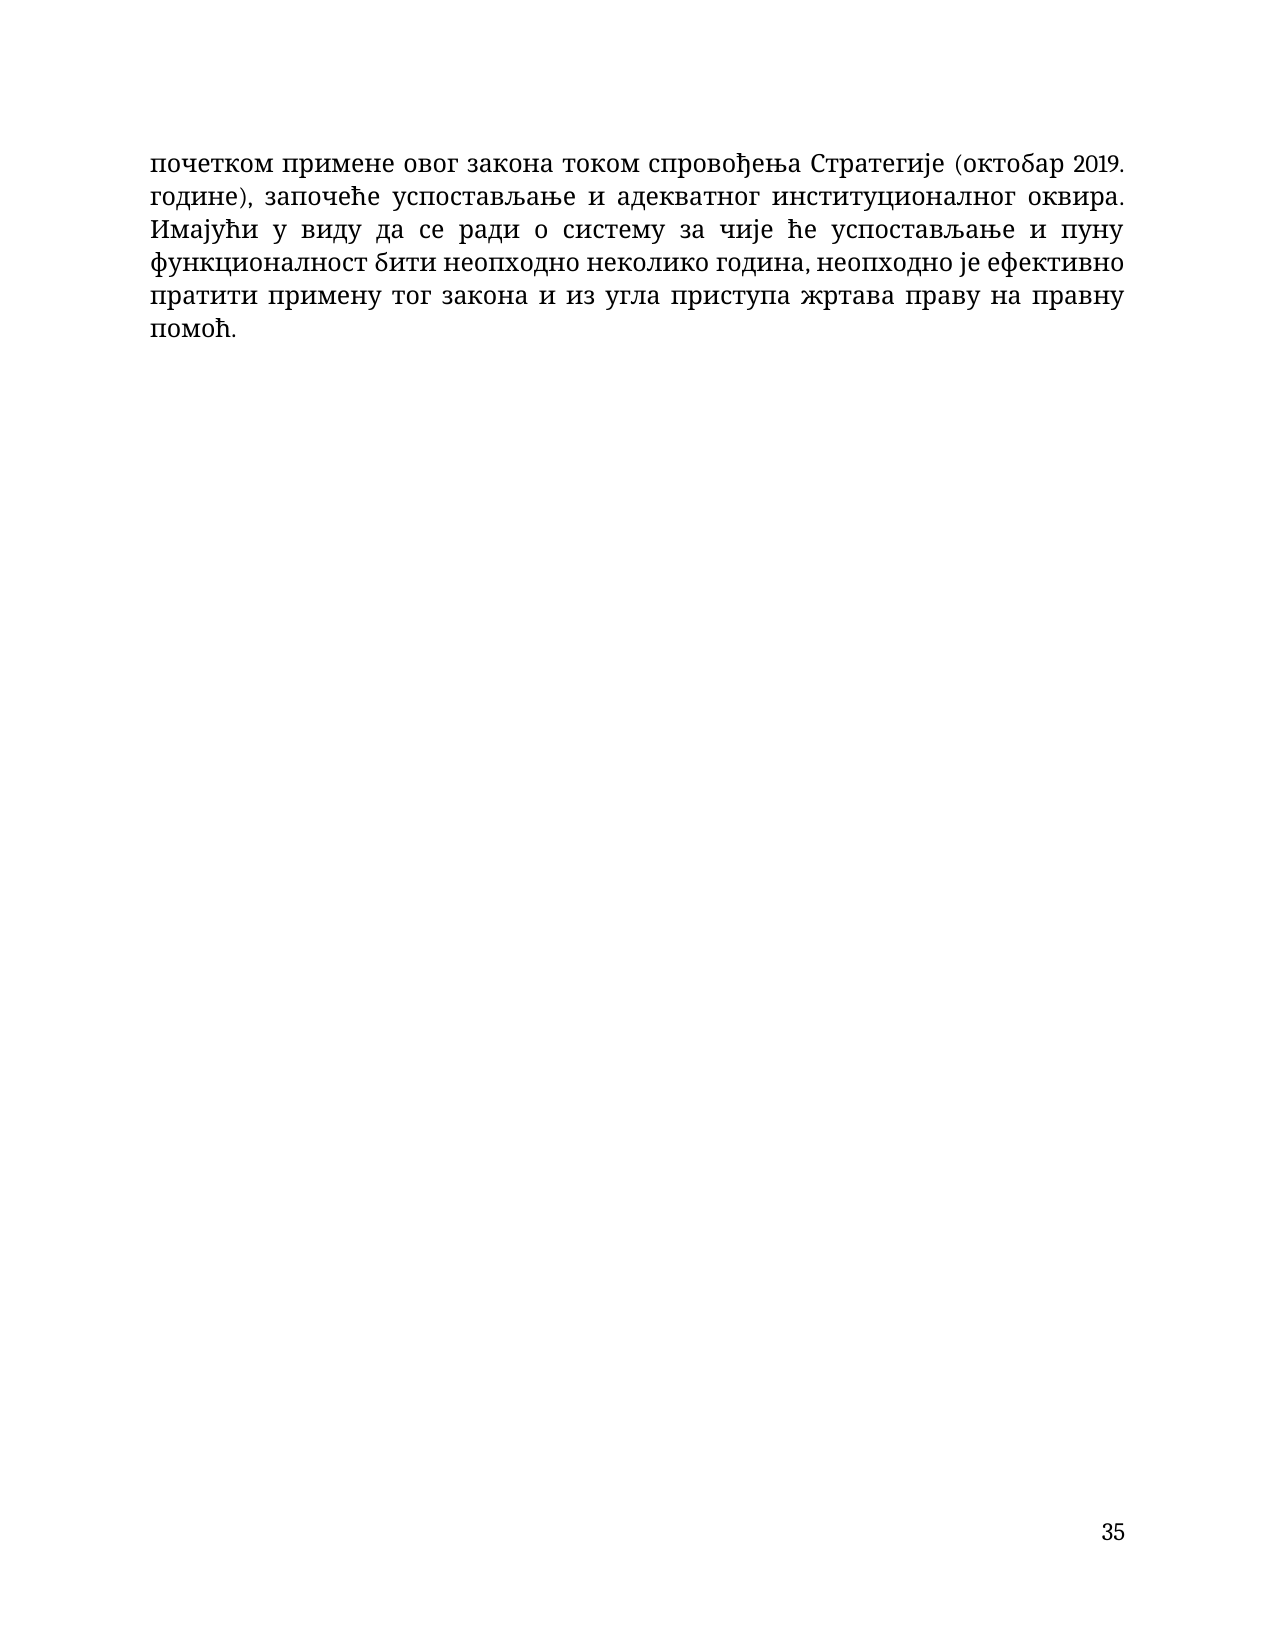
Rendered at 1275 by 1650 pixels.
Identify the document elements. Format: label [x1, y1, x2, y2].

text [150, 150, 1125, 344]
